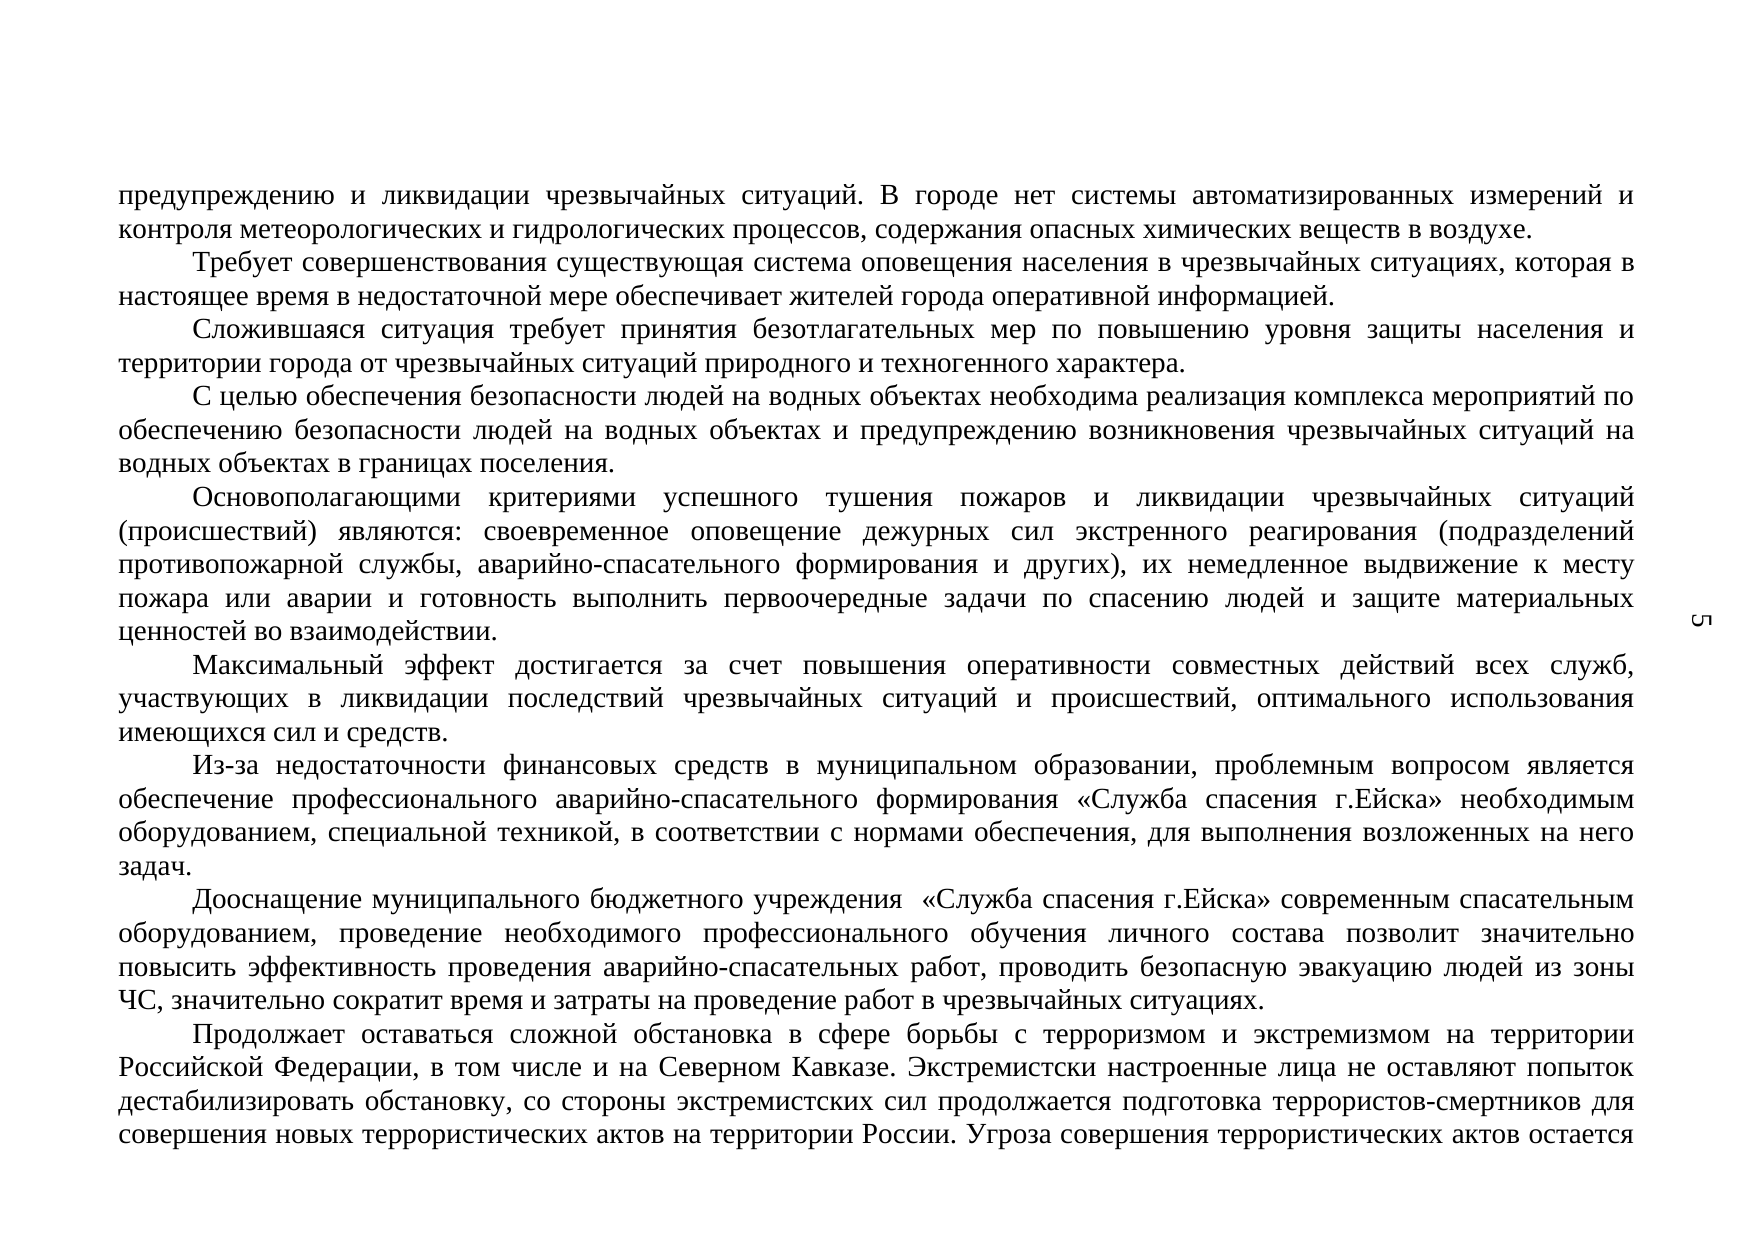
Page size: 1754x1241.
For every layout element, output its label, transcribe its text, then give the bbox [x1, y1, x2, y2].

text Максимальный эффект достигается за счет повышения оперативности совместных действий всех служб, участвующих в ликвидации последствий чрезвычайных ситуаций и происшествий, оптимального использования имеющихся сил и средств. [118, 647, 1636, 747]
text Дооснащение муниципального бюджетного учреждения «Служба спасения г.Ейска» современным спасательным оборудованием, проведение необходимого профессионального обучения личного состава позволит значительно повысить эффективность проведения аварийно-спасательных работ, проводить безопасную эвакуацию людей из зоны ЧС, значительно сократит время и затраты на проведение работ в чрезвычайных ситуациях. [118, 882, 1636, 1016]
text Требует совершенствования существующая система оповещения населения в чрезвычайных ситуациях, которая в настоящее время в недостаточной мере обеспечивает жителей города оперативной информацией. [118, 244, 1636, 311]
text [118, 177, 1636, 244]
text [118, 1016, 1636, 1150]
text С целью обеспечения безопасности людей на водных объектах необходима реализация комплекса мероприятий по обеспечению безопасности людей на водных объектах и предупреждению возникновения чрезвычайных ситуаций на водных объектах в границах поселения. [118, 378, 1636, 479]
text Сложившаяся ситуация требует принятия безотлагательных мер по повышению уровня защиты населения и территории города от чрезвычайных ситуаций природного и техногенного характера. [118, 311, 1636, 378]
text Основополагающими критериями успешного тушения пожаров и ликвидации чрезвычайных ситуаций (происшествий) являются: своевременное оповещение дежурных сил экстренного реагирования (подразделений противопожарной службы, аварийно-спасательного формирования и других), их немедленное выдвижение к месту пожара или аварии и готовность выполнить первоочередные задачи по спасению людей и защите материальных ценностей во взаимодействии. [118, 479, 1636, 647]
text Из-за недостаточности финансовых средств в муниципальном образовании, проблемным вопросом является обеспечение профессионального аварийно-спасательного формирования «Служба спасения г.Ейска» необходимым оборудованием, специальной техникой, в соответствии с нормами обеспечения, для выполнения возложенных на него задач. [118, 747, 1636, 882]
